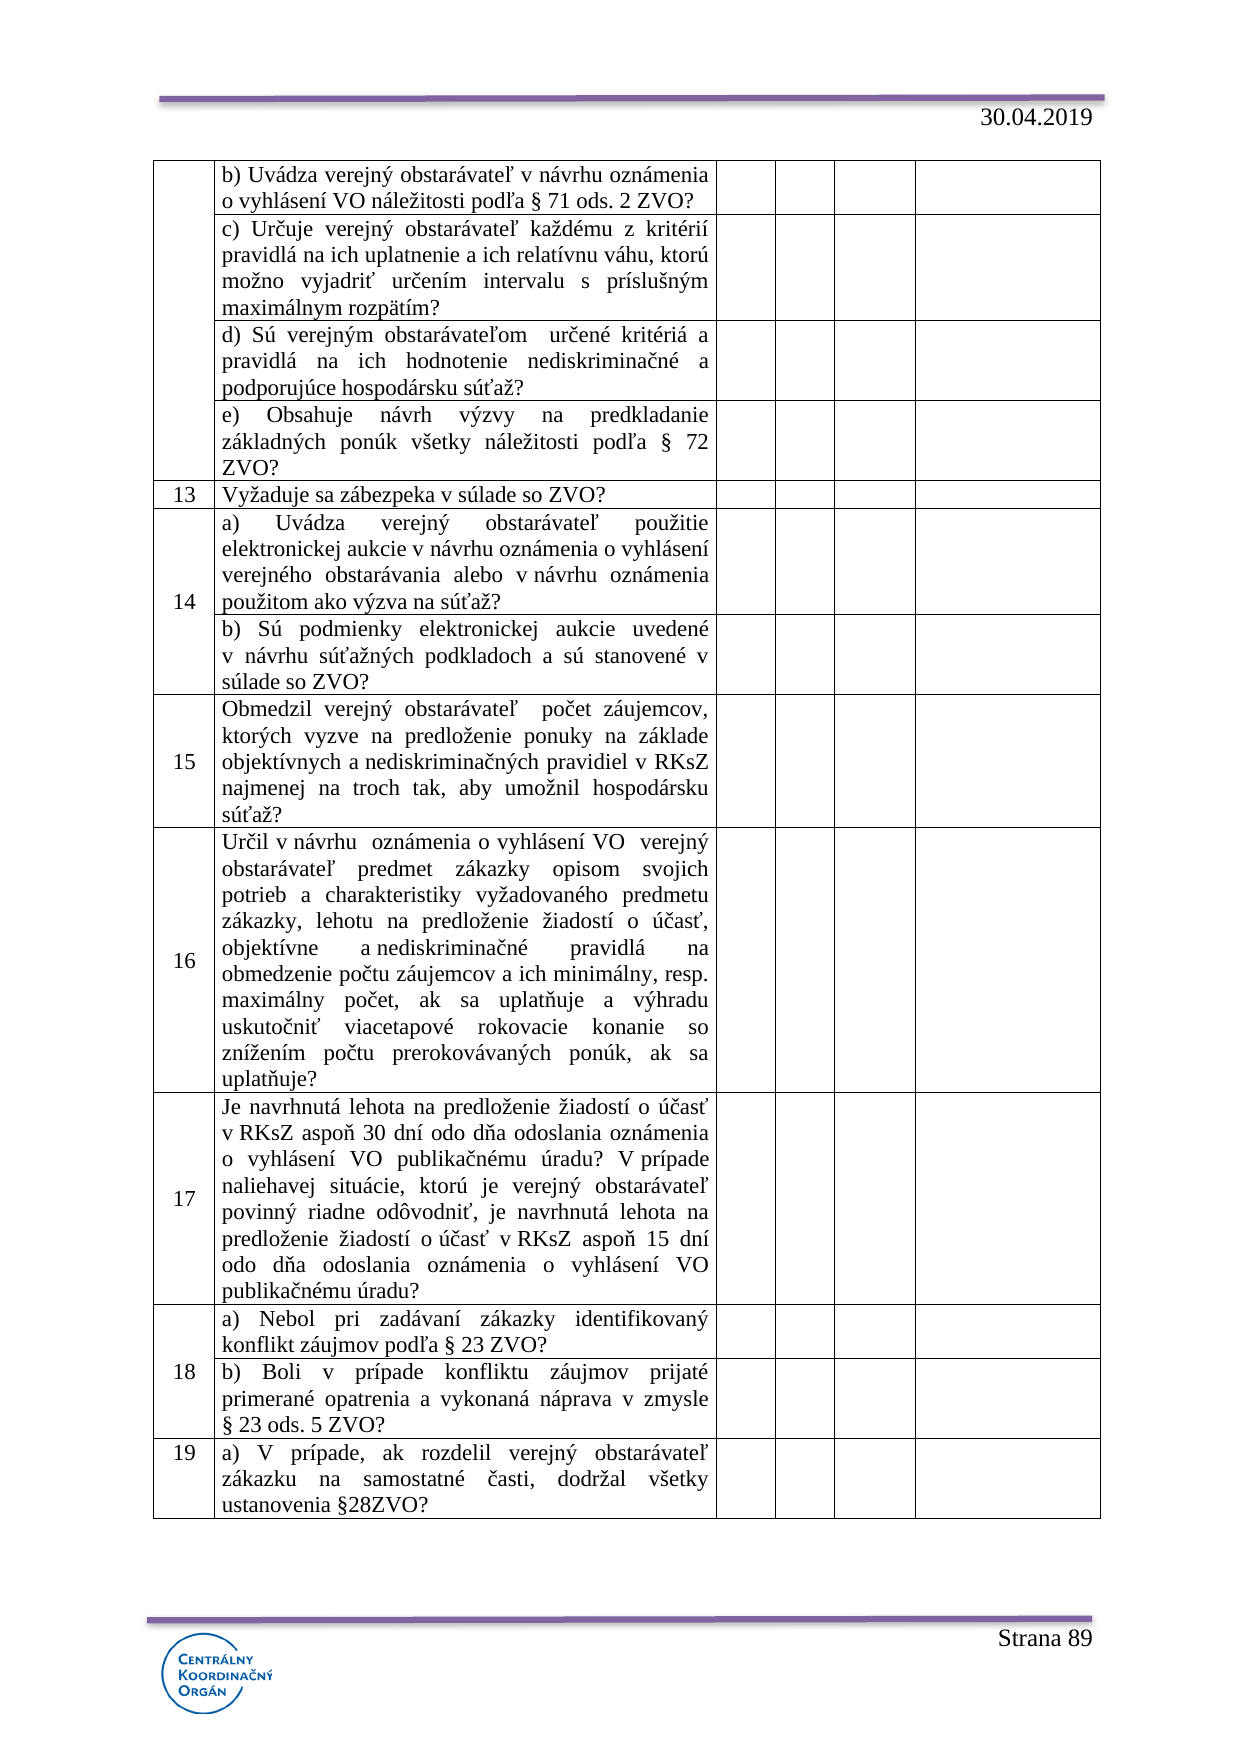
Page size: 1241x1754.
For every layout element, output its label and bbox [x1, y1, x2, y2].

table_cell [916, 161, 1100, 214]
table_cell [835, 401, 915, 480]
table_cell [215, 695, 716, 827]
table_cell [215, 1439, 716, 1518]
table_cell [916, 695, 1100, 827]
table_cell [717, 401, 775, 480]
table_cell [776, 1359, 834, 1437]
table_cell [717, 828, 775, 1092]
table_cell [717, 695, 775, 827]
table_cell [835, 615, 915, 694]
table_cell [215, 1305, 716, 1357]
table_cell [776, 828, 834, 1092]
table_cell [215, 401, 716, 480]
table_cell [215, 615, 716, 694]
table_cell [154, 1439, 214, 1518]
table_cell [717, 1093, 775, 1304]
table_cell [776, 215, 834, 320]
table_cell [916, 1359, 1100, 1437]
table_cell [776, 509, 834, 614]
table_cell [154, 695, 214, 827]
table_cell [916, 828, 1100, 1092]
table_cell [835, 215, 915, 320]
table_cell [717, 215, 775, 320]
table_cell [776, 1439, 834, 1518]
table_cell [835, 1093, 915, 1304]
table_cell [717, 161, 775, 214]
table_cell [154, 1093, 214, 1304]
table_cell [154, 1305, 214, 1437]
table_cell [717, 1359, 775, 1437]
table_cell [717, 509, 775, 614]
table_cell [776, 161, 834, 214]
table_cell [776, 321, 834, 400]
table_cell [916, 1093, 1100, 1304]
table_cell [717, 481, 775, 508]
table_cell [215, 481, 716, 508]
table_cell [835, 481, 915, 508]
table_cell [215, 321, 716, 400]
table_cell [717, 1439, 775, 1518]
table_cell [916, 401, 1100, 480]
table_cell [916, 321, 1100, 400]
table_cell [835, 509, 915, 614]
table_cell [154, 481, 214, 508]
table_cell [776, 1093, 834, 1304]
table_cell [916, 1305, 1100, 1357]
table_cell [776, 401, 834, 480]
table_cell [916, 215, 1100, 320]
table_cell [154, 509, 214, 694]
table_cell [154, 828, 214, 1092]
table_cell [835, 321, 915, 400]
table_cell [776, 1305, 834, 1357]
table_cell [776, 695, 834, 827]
picture [159, 1631, 272, 1713]
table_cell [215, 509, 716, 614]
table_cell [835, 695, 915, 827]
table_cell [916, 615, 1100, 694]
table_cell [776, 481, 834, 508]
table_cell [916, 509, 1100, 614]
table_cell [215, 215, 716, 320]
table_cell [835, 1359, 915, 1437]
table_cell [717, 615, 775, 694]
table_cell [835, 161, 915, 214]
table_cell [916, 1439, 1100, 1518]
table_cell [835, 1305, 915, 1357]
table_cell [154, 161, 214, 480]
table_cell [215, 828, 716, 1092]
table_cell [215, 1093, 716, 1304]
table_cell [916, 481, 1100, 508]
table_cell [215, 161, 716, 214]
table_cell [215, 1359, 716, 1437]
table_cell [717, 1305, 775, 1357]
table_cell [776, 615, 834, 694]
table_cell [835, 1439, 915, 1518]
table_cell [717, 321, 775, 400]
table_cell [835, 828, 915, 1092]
